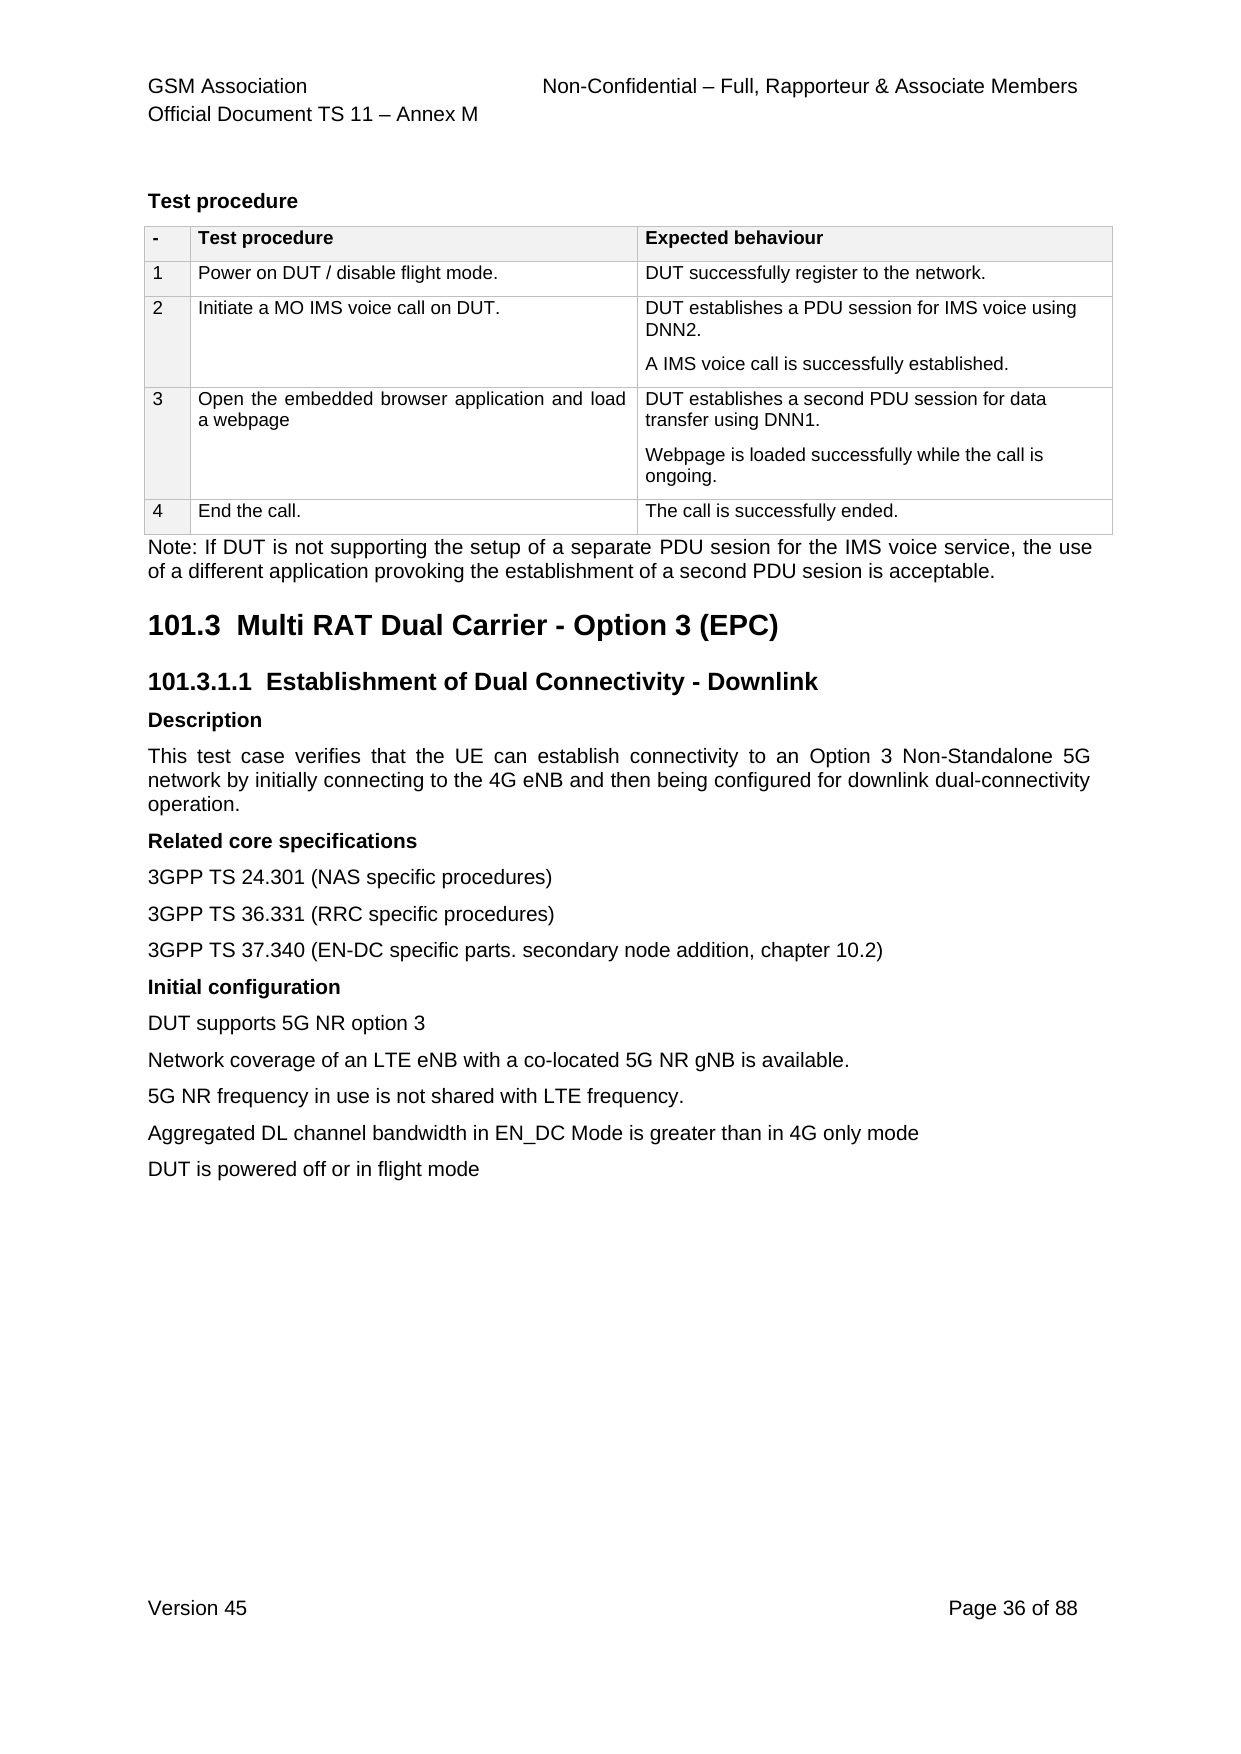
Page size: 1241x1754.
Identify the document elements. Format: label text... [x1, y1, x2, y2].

subtitle 101.3.1.1 Establishment of Dual Connectivity - Downlink [148, 667, 1092, 695]
text DUT supports 5G NR option 3 [148, 1011, 1092, 1035]
table_cell End the call. [191, 500, 637, 534]
table_cell Open the embedded browser application and load a webpage [191, 388, 637, 499]
text Description [148, 708, 1092, 732]
subtitle 101.3 Multi RAT Dual Carrier - Option 3 (EPC) [148, 608, 1092, 642]
table_header Test procedure [191, 227, 637, 261]
text This test case verifies that the UE can establish connectivity to an Option 3 Non-Standalone 5G network by initially connecting to the 4G eNB and then being configured for downlink dual-connectivity operation. [148, 744, 1092, 816]
text Network coverage of an LTE eNB with a co-located 5G NR gNB is available. [148, 1047, 1092, 1071]
table_cell The call is successfully ended. [638, 500, 1112, 534]
table_cell Power on DUT / disable flight mode. [191, 262, 637, 296]
table_cell DUT establishes a PDU session for IMS voice using DNN2. A IMS voice call is successfully established. [638, 297, 1112, 387]
table_cell 3 [145, 388, 190, 499]
table_cell 1 [145, 262, 190, 296]
text Aggregated DL channel bandwidth in EN_DC Mode is greater than in 4G only mode [148, 1120, 1092, 1144]
table_header Expected behaviour [638, 227, 1112, 261]
text Related core specifications [148, 829, 1092, 853]
table_cell Initiate a MO IMS voice call on DUT. [191, 297, 637, 387]
table_cell DUT successfully register to the network. [638, 262, 1112, 296]
text DUT is powered off or in flight mode [148, 1157, 1092, 1181]
table_cell 4 [145, 500, 190, 534]
text Note: If DUT is not supporting the setup of a separate PDU sesion for the IMS voice service, the use of a different application provoking the establishment of a second PDU sesion is acceptable. [148, 535, 1092, 583]
table_cell DUT establishes a second PDU session for data transfer using DNN1. Webpage is loaded successfully while the call is ongoing. [638, 388, 1112, 499]
text 3GPP TS 24.301 (NAS specific procedures) [148, 865, 1092, 889]
table_header - [145, 227, 190, 261]
table_cell 2 [145, 297, 190, 387]
text Test procedure [148, 189, 1092, 213]
text 3GPP TS 37.340 (EN-DC specific parts. secondary node addition, chapter 10.2) [148, 938, 1092, 962]
text 3GPP TS 36.331 (RRC specific procedures) [148, 902, 1092, 926]
text 5G NR frequency in use is not shared with LTE frequency. [148, 1084, 1092, 1108]
text Initial configuration [148, 974, 1092, 998]
